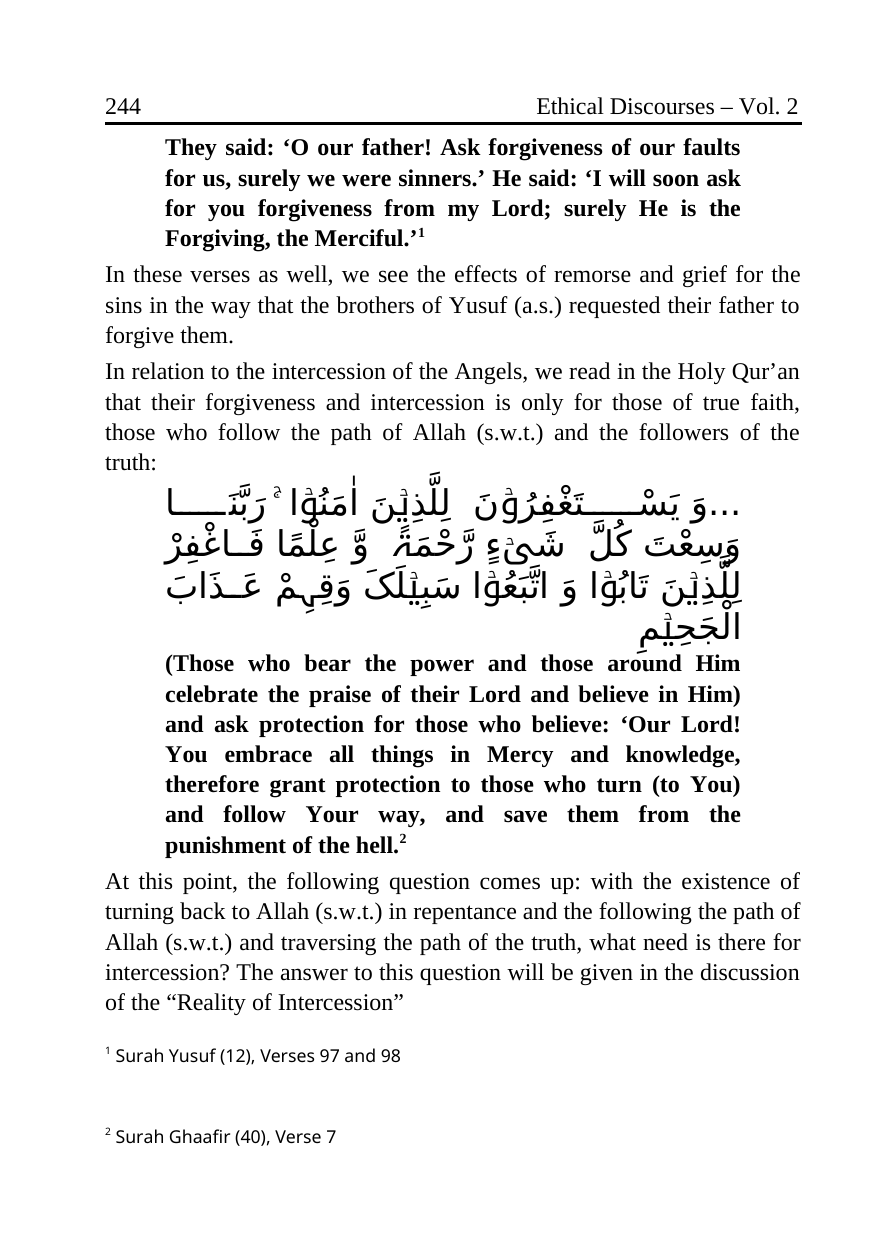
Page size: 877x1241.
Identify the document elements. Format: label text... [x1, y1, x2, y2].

text ...وَ یَسْتَغْفِرُوۡنَ لِلَّذِیۡنَ اٰمَنُوۡا ۚ رَبَّنَا وَسِعْتَ كُلَّ شَیۡءٍ رَّحْمَۃً وَّ عِلْمًا فَاغْفِرْ لِلَّذِیۡنَ تَابُوۡا وَ اتَّبَعُوۡا سَبِیۡلَکَ وَقِہِمْ عَذَابَ الْجَحِیۡمِ [165, 483, 742, 648]
text In these verses as well, we see the effects of remorse and grief for the sins in the way that the brothers of Yusuf (a.s.) requested their father to forgive them. [105, 259, 802, 349]
text At this point, the following question comes up: with the existence of turning back to Allah (s.w.t.) in repentance and the following the path of Allah (s.w.t.) and traversing the path of the truth, what need is there for intercession? The answer to this question will be given in the discussion of the “Reality of Intercession” [105, 865, 802, 1016]
text They said: ‘O our father! Ask forgiveness of our faults for us, surely we were sinners.’ He said: ‘I will soon ask for you forgiveness from my Lord; surely He is the Forgiving, the Merciful.’ [165, 132, 742, 252]
text In relation to the intercession of the Angels, we read in the Holy Qur’an that their forgiveness and intercession is only for those of true faith, those who follow the path of Allah (s.w.t.) and the followers of the truth: [105, 356, 802, 476]
text (Those who bear the power and those around Him celebrate the praise of their Lord and believe in Him) and ask protection for those who believe: ‘Our Lord! You embrace all things in Mercy and knowledge, therefore grant protection to those who turn (to You) and follow Your way, and save them from the punishment of the hell. [165, 648, 742, 859]
